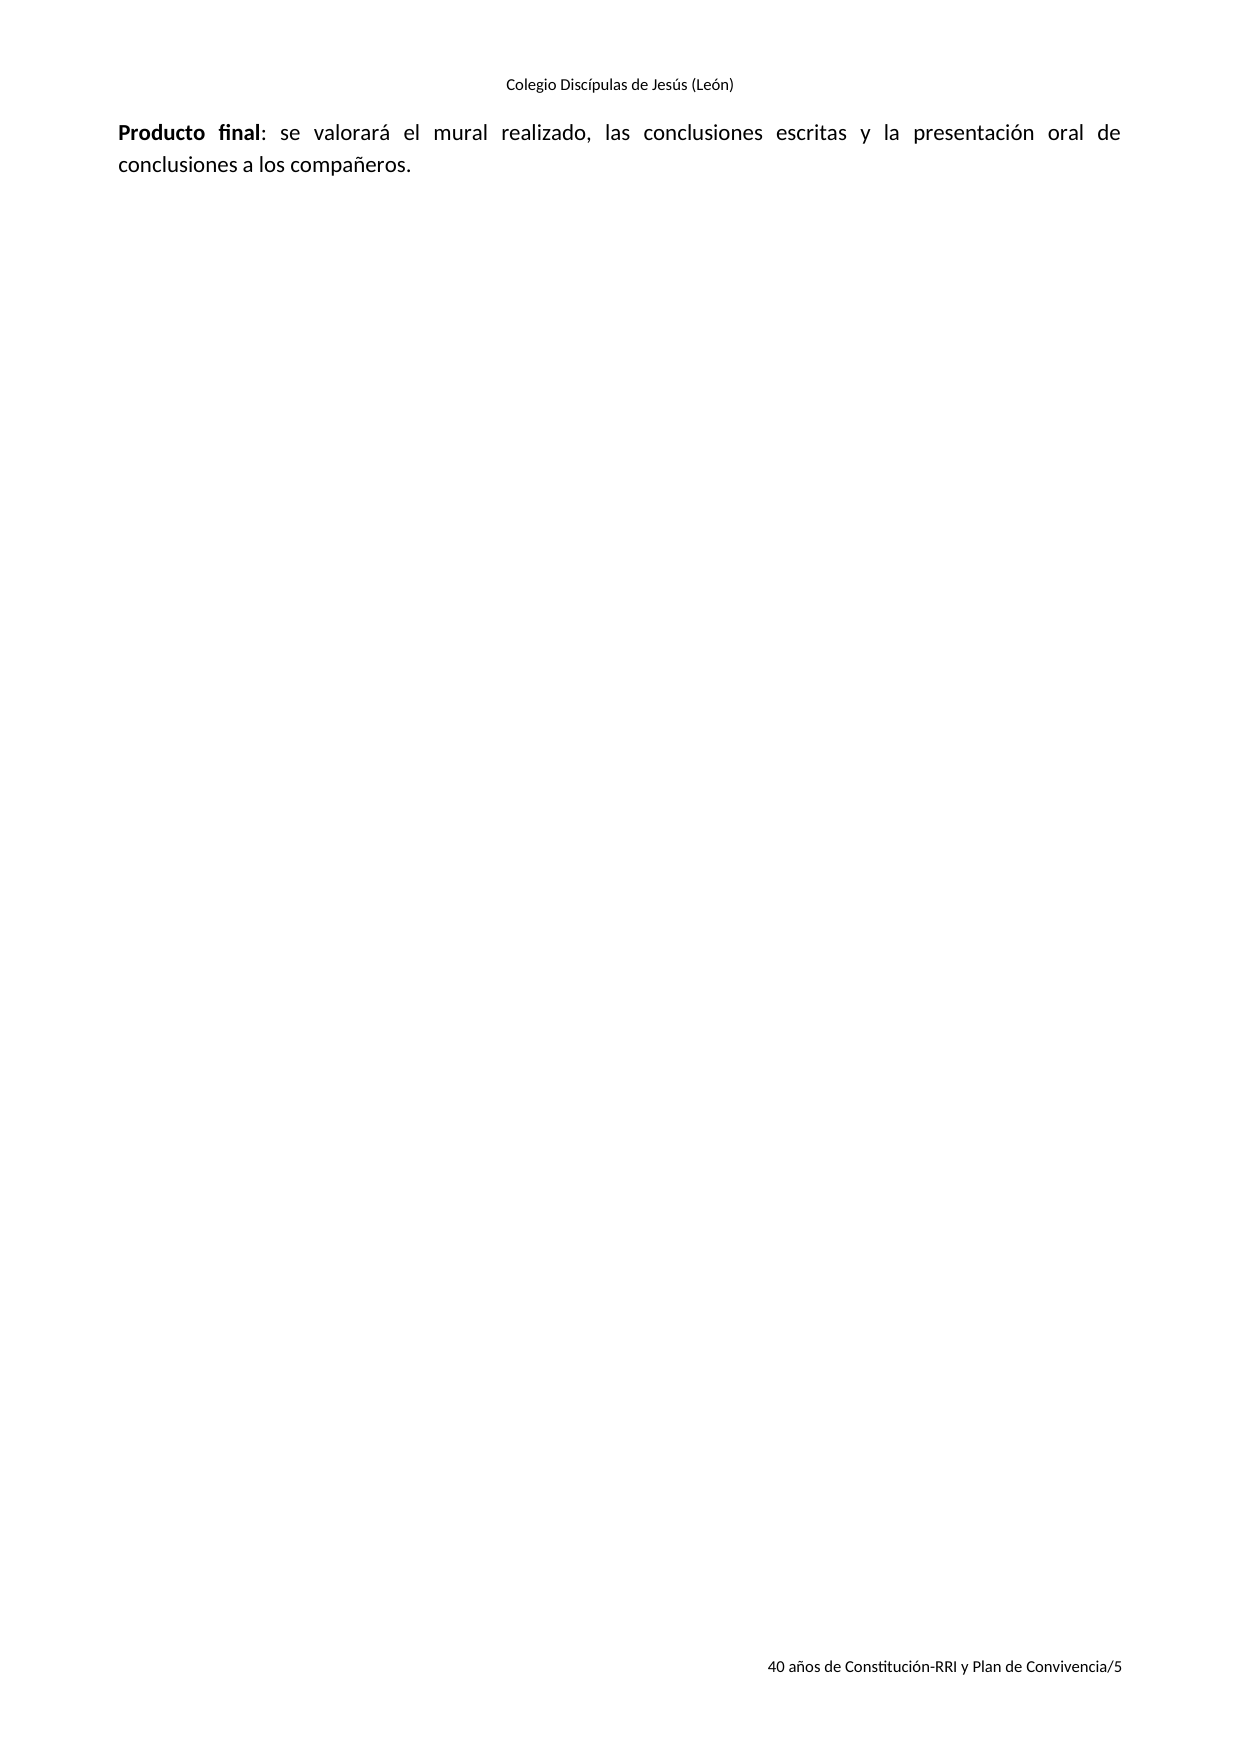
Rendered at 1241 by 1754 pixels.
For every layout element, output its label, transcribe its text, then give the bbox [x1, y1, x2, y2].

text Producto final: se valorará el mural realizado, las conclusiones escritas y la presentación oral de conclusiones a los compañeros. [118, 118, 1122, 178]
